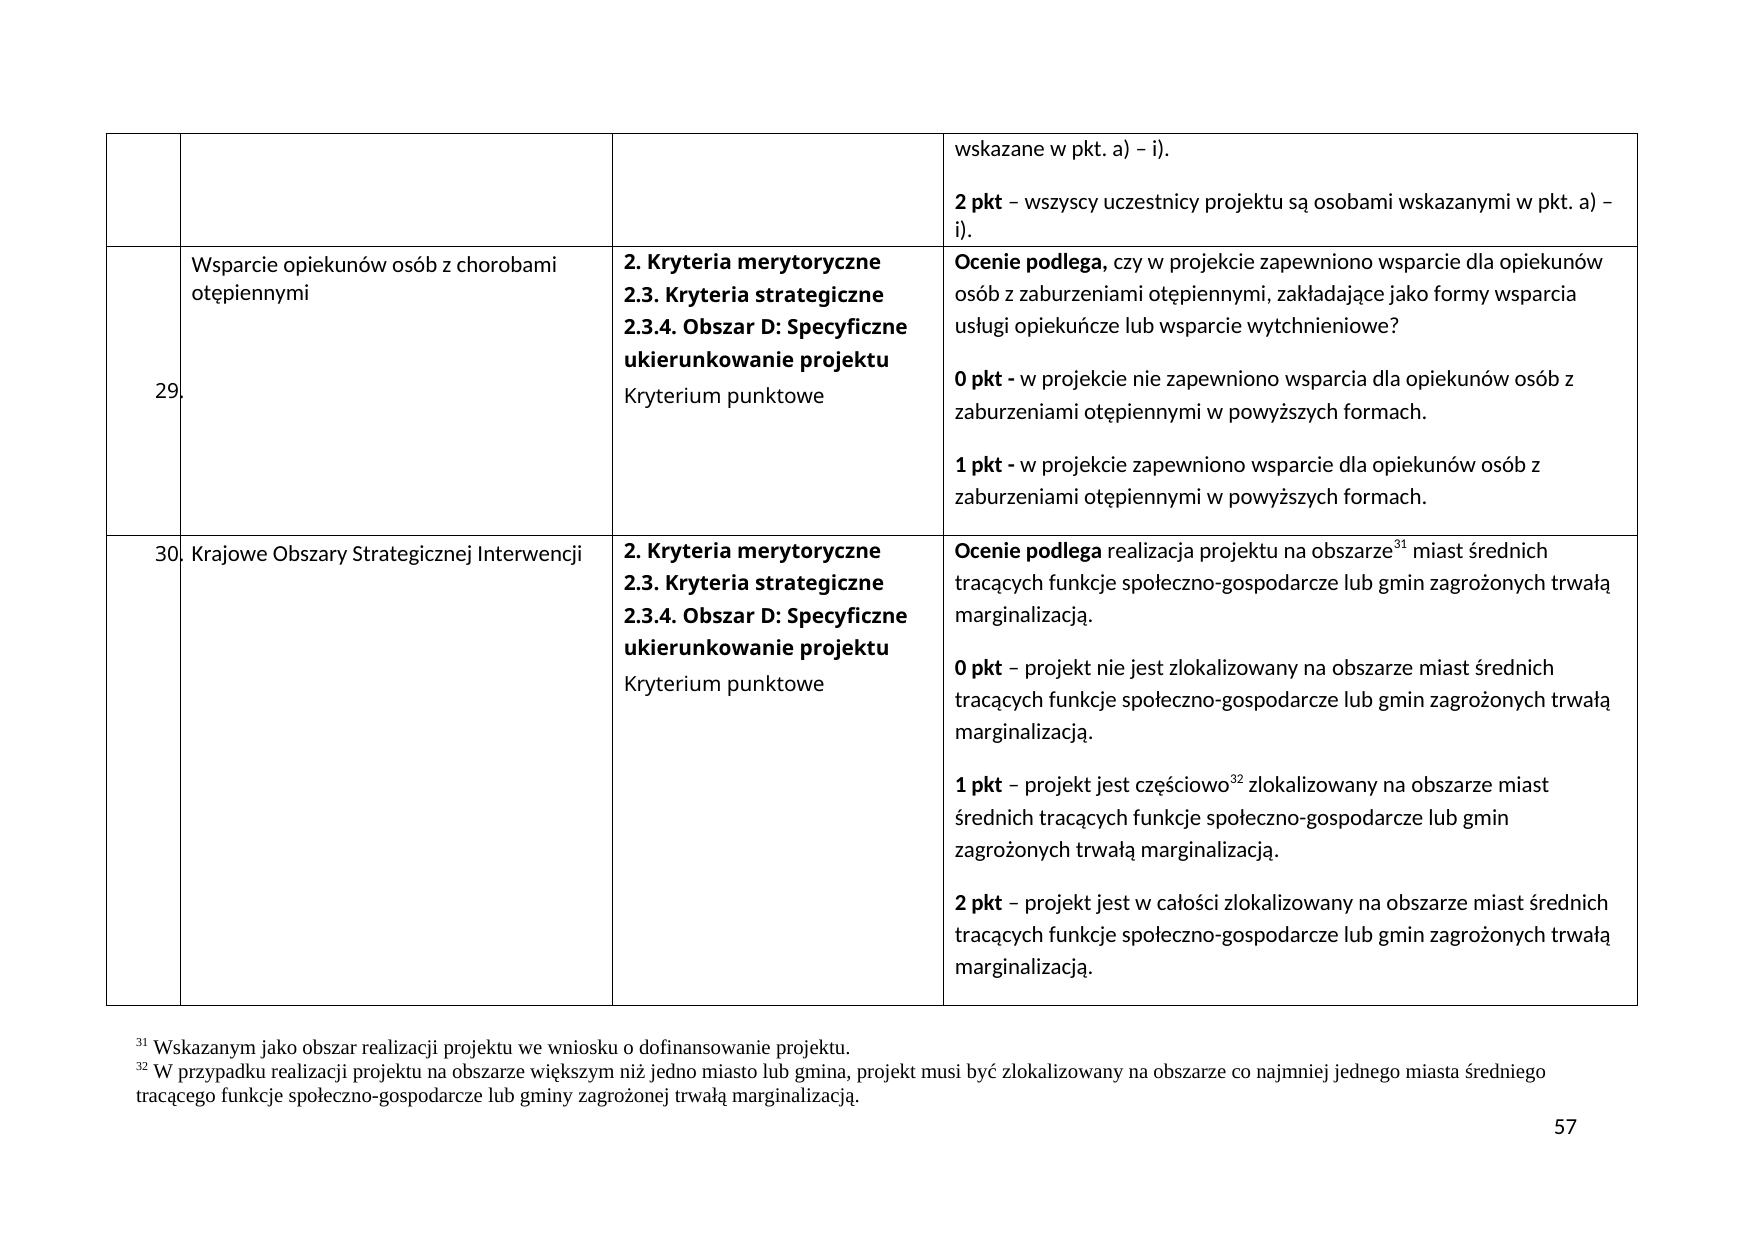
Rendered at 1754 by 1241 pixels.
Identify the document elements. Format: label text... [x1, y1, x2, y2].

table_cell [944, 134, 1637, 246]
table_cell Wsparcie opiekunów osób z chorobami otępiennymi [181, 247, 612, 535]
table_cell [181, 134, 612, 246]
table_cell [613, 536, 943, 1005]
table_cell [181, 536, 612, 1005]
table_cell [944, 536, 1637, 1005]
table_cell 2. Kryteria merytoryczne 2.3. Kryteria strategiczne 2.3.4. Obszar D: Specyficzne ukierunkowanie projektu Kryterium punktowe [613, 247, 943, 535]
table_cell [107, 134, 180, 246]
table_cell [613, 134, 943, 246]
table_cell [107, 536, 180, 1005]
table_cell [107, 247, 180, 535]
table_cell Ocenie podlega, czy w projekcie zapewniono wsparcie dla opiekunów osób z zaburzeniami otępiennymi, zakładające jako formy wsparcia usługi opiekuńcze lub wsparcie wytchnieniowe? 0 pkt - w projekcie nie zapewniono wsparcia dla opiekunów osób z zaburzeniami otępiennymi w powyższych formach. 1 pkt - w projekcie zapewniono wsparcie dla opiekunów osób z zaburzeniami otępiennymi w powyższych formach. [944, 247, 1637, 535]
